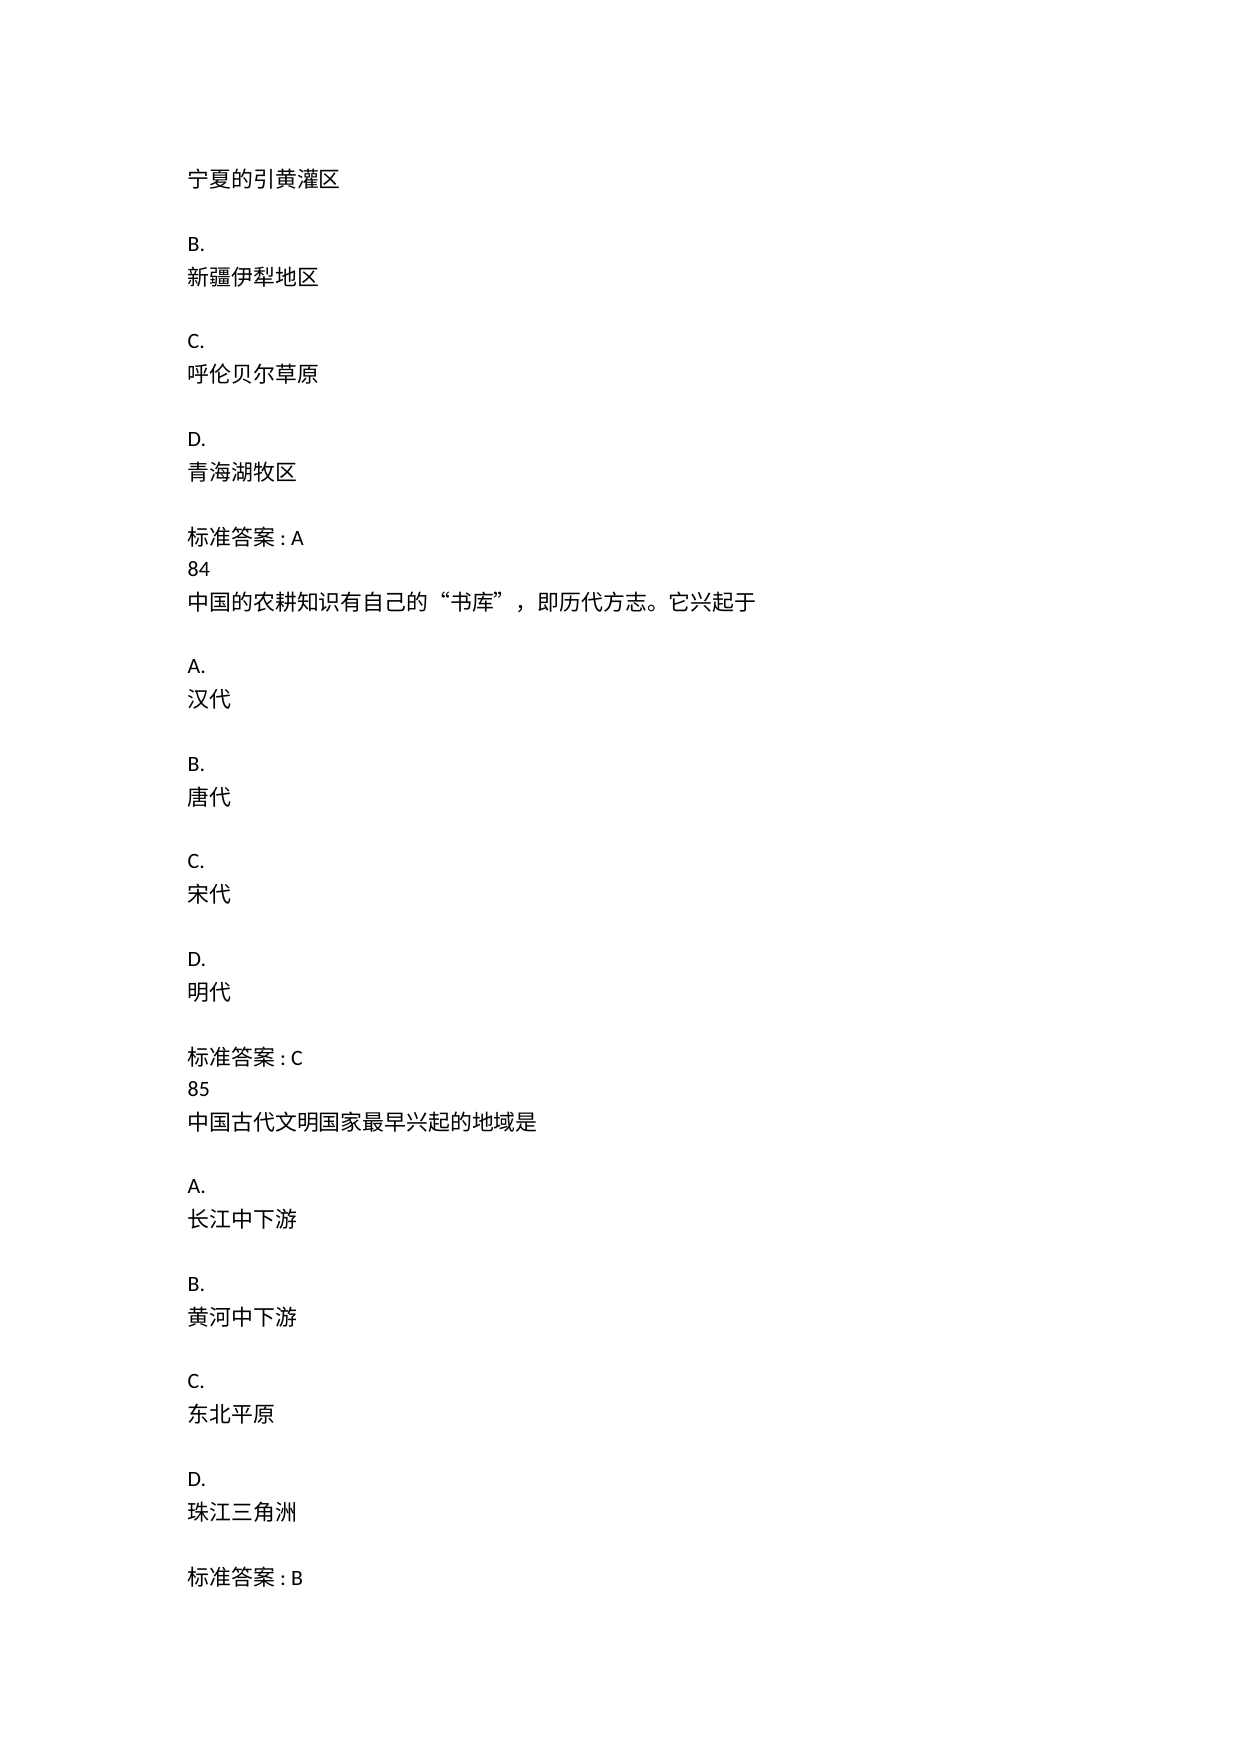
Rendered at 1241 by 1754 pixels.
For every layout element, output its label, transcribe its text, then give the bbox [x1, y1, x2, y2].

text 宋代 [187, 877, 1053, 909]
text 汉代 [187, 682, 1053, 714]
text 长江中下游 [187, 1202, 1053, 1234]
text 珠江三角洲 [187, 1494, 1053, 1527]
text 新疆伊犁地区 [187, 259, 1053, 292]
text 84 [187, 552, 1053, 584]
text 唐代 [187, 779, 1053, 812]
text 85 [187, 1072, 1053, 1104]
text C. [187, 324, 1053, 357]
text C. [187, 844, 1053, 877]
text D. [187, 1462, 1053, 1494]
text 青海湖牧区 [187, 454, 1053, 487]
text 标准答案 : C [187, 1039, 1053, 1072]
text 黄河中下游 [187, 1299, 1053, 1332]
text C. [187, 1364, 1053, 1397]
text 标准答案 : A [187, 519, 1053, 552]
text A. [187, 1169, 1053, 1202]
text 标准答案 : B [187, 1559, 1053, 1592]
text B. [187, 1267, 1053, 1299]
text B. [187, 227, 1053, 259]
text 明代 [187, 974, 1053, 1007]
text 呼伦贝尔草原 [187, 357, 1053, 389]
text B. [187, 747, 1053, 779]
text D. [187, 422, 1053, 454]
text 东北平原 [187, 1397, 1053, 1429]
text 中国古代文明国家最早兴起的地域是 [187, 1104, 1053, 1137]
text 中国的农耕知识有自己的“书库”，即历代方志。它兴起于 [187, 584, 1053, 617]
text 宁夏的引黄灌区 [187, 162, 1053, 194]
text A. [187, 649, 1053, 682]
text D. [187, 942, 1053, 974]
